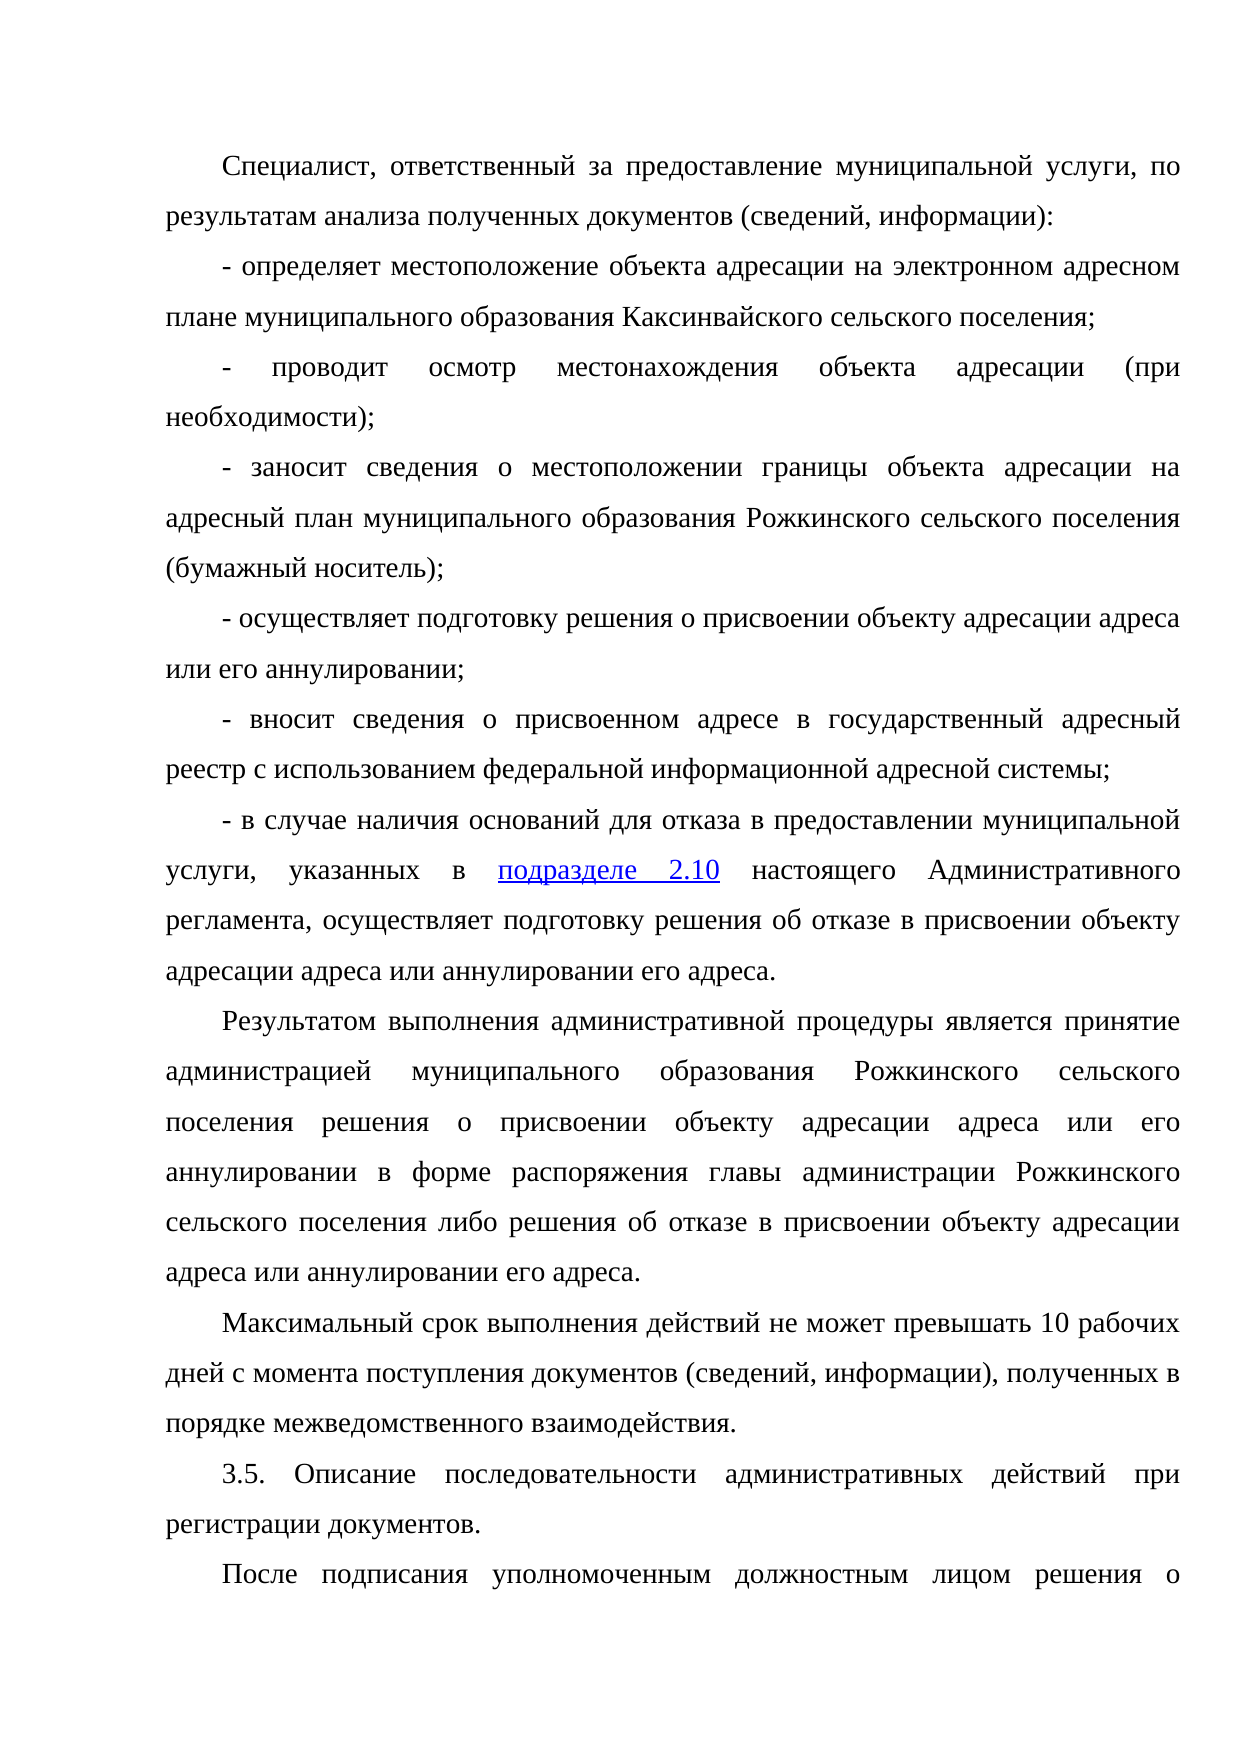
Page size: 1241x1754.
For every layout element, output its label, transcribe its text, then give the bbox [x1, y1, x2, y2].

text - заносит сведения о местоположении границы объекта адресации на адресный план муниципального образования Рожкинского сельского поселения (бумажный носитель); [165, 449, 1181, 584]
text - вносит сведения о присвоенном адресе в государственный адресный реестр с использованием федеральной информационной адресной системы; [165, 701, 1181, 785]
text - в случае наличия оснований для отказа в предоставлении муниципальной услуги, указанных в подразделе 2.10 настоящего Административного регламента, осуществляет подготовку решения об отказе в присвоении объекту адресации адреса или аннулировании его адреса. [165, 802, 1181, 986]
text - осуществляет подготовку решения о присвоении объекту адресации адреса или его аннулировании; [165, 601, 1181, 684]
text - определяет местоположение объекта адресации на электронном адресном плане муниципального образования Каксинвайского сельского поселения; [165, 248, 1181, 332]
text Максимальный срок выполнения действий не может превышать 10 рабочих дней с момента поступления документов (сведений, информации), полученных в порядке межведомственного взаимодействия. [165, 1305, 1181, 1439]
text Специалист, ответственный за предоставление муниципальной услуги, по результатам анализа полученных документов (сведений, информации): [165, 148, 1181, 232]
text 3.5. Описание последовательности административных действий при регистрации документов. [165, 1456, 1181, 1540]
text - проводит осмотр местонахождения объекта адресации (при необходимости); [165, 349, 1181, 433]
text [165, 1556, 1181, 1590]
text Результатом выполнения административной процедуры является принятие администрацией муниципального образования Рожкинского сельского поселения решения о присвоении объекту адресации адреса или его аннулировании в форме распоряжения главы администрации Рожкинского сельского поселения либо решения об отказе в присвоении объекту адресации адреса или аннулировании его адреса. [165, 1003, 1181, 1288]
